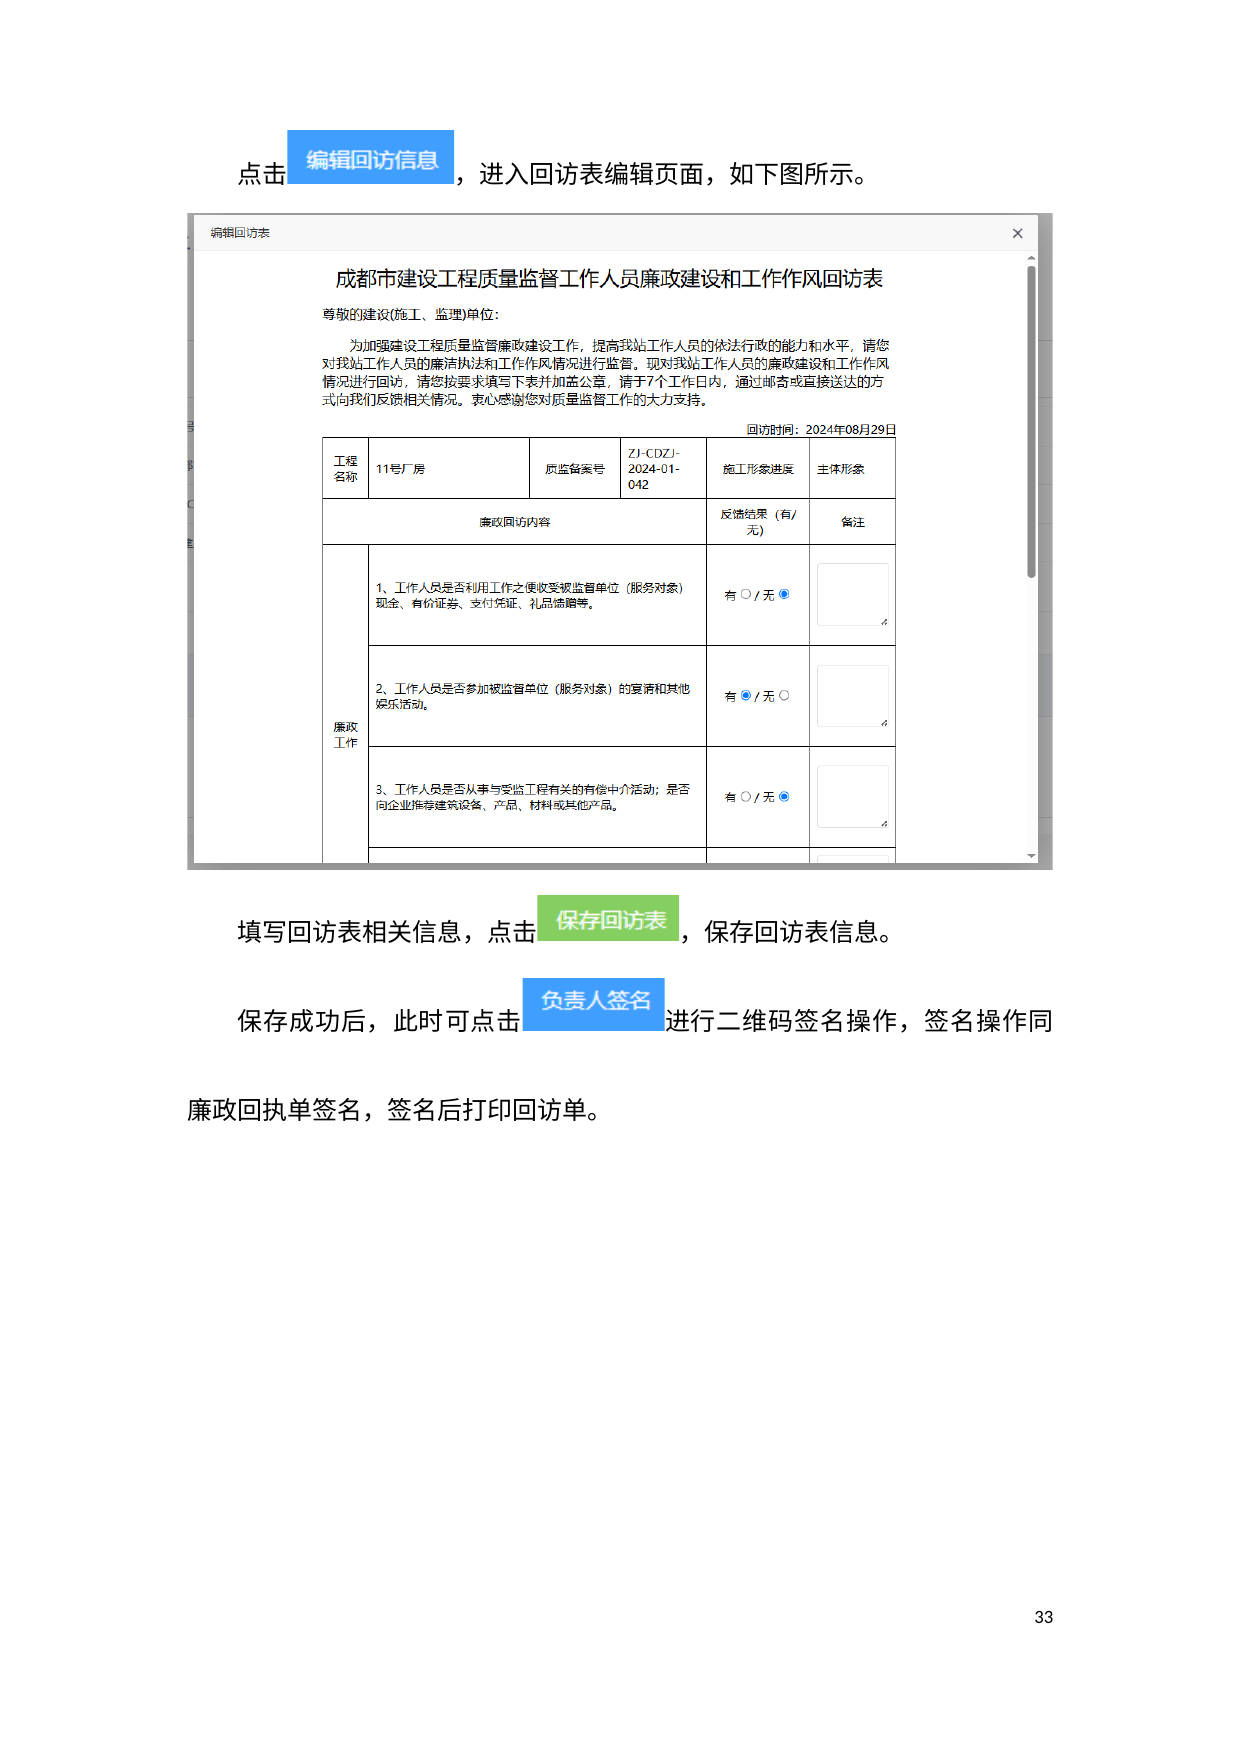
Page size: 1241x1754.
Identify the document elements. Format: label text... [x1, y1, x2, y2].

picture [187, 213, 1053, 870]
text 点击，进入回访表编辑页面，如下图所示。 [187, 130, 1053, 195]
picture [287, 130, 455, 184]
picture [522, 978, 665, 1031]
picture [537, 895, 680, 941]
text 填写回访表相关信息，点击，保存回访表信息。 [187, 896, 1053, 961]
text 保存成功后，此时可点击进行二维码签名操作，签名操作同廉政回执单签名，签名后打印回访单。 [187, 979, 1053, 1141]
